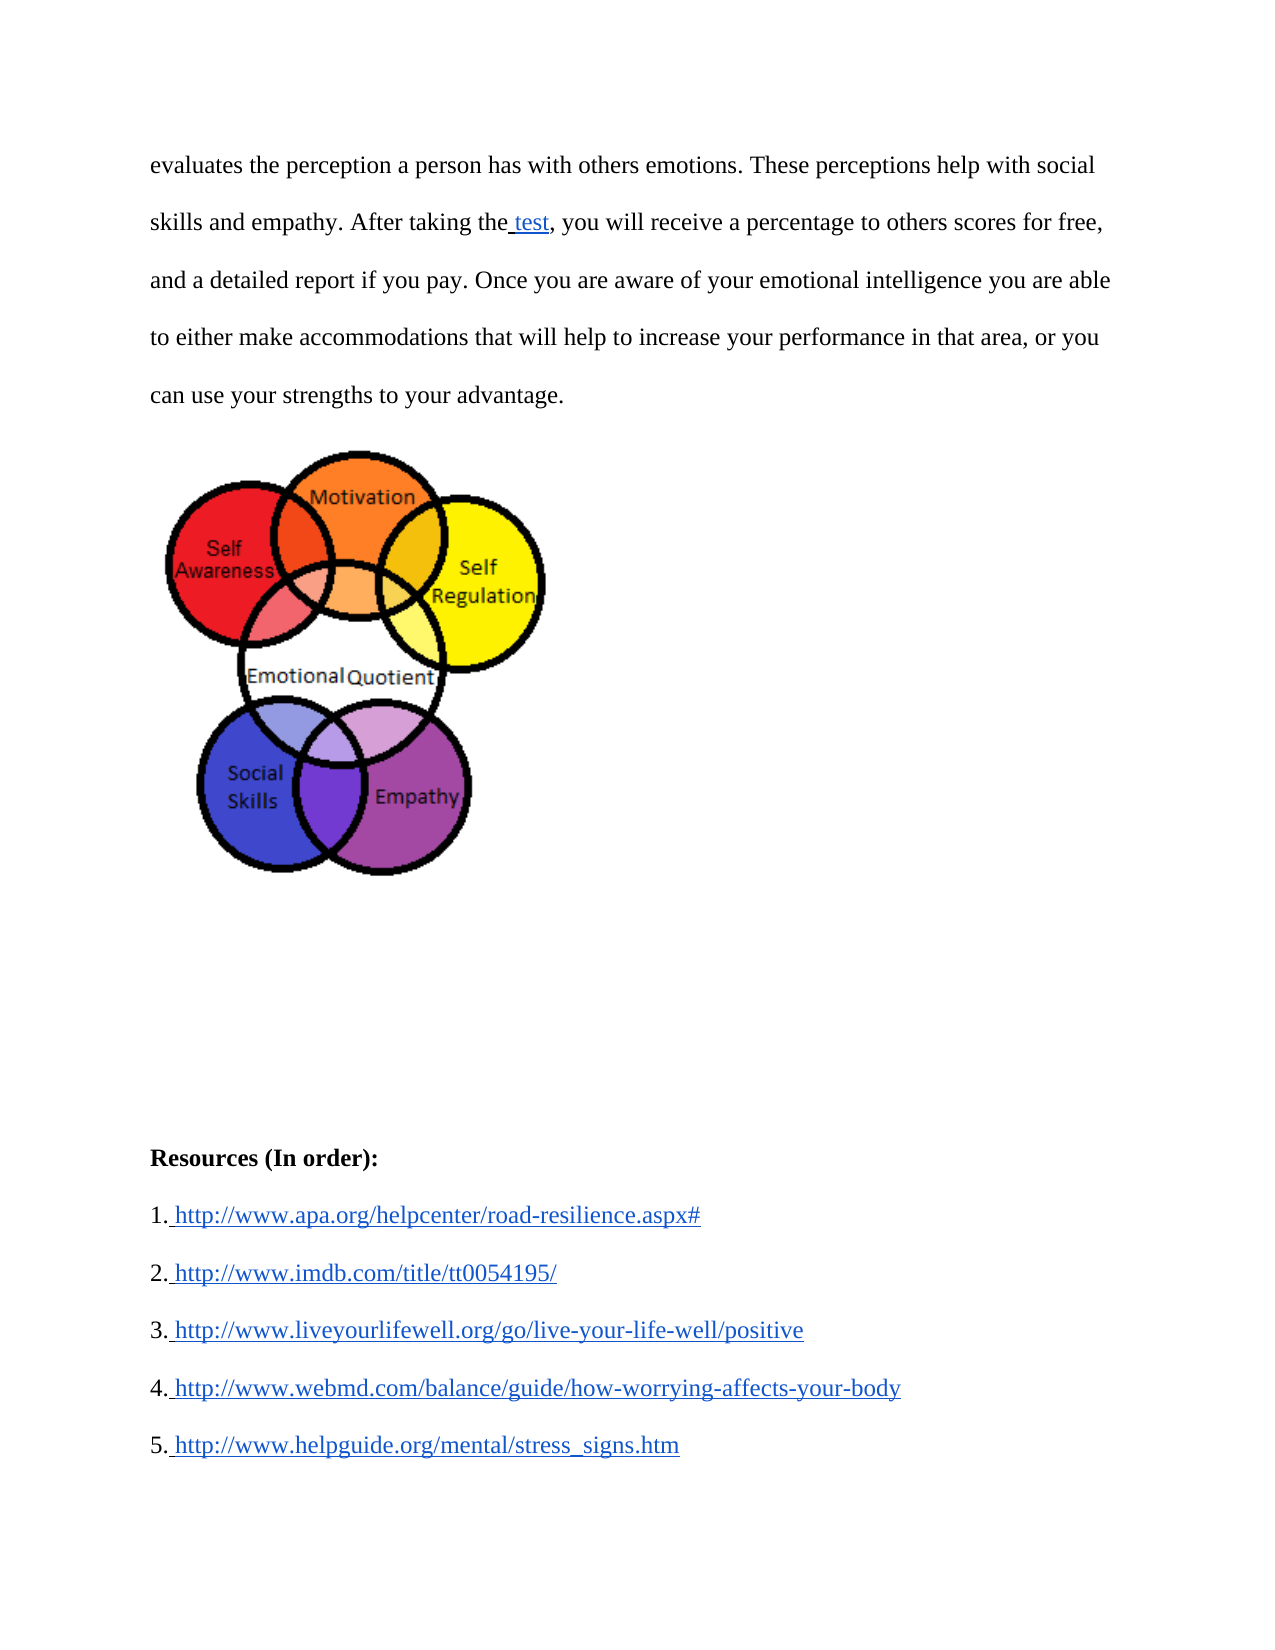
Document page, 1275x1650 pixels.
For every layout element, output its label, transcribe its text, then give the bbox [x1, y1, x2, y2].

text 2. http://www.imdb.com/title/tt0054195/ [150, 1258, 1125, 1287]
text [150, 150, 1125, 409]
text 5. http://www.helpguide.org/mental/stress_signs.htm [150, 1431, 1125, 1459]
text 1. http://www.apa.org/helpcenter/road-resilience.aspx# [150, 1201, 1125, 1229]
text 4. http://www.webmd.com/balance/guide/how-worrying-affects-your-body [150, 1373, 1125, 1402]
text 3. http://www.liveyourlifewell.org/go/live-your-life-well/positive [150, 1316, 1125, 1344]
text Resources (In order): [150, 1143, 1125, 1172]
picture [156, 437, 560, 887]
